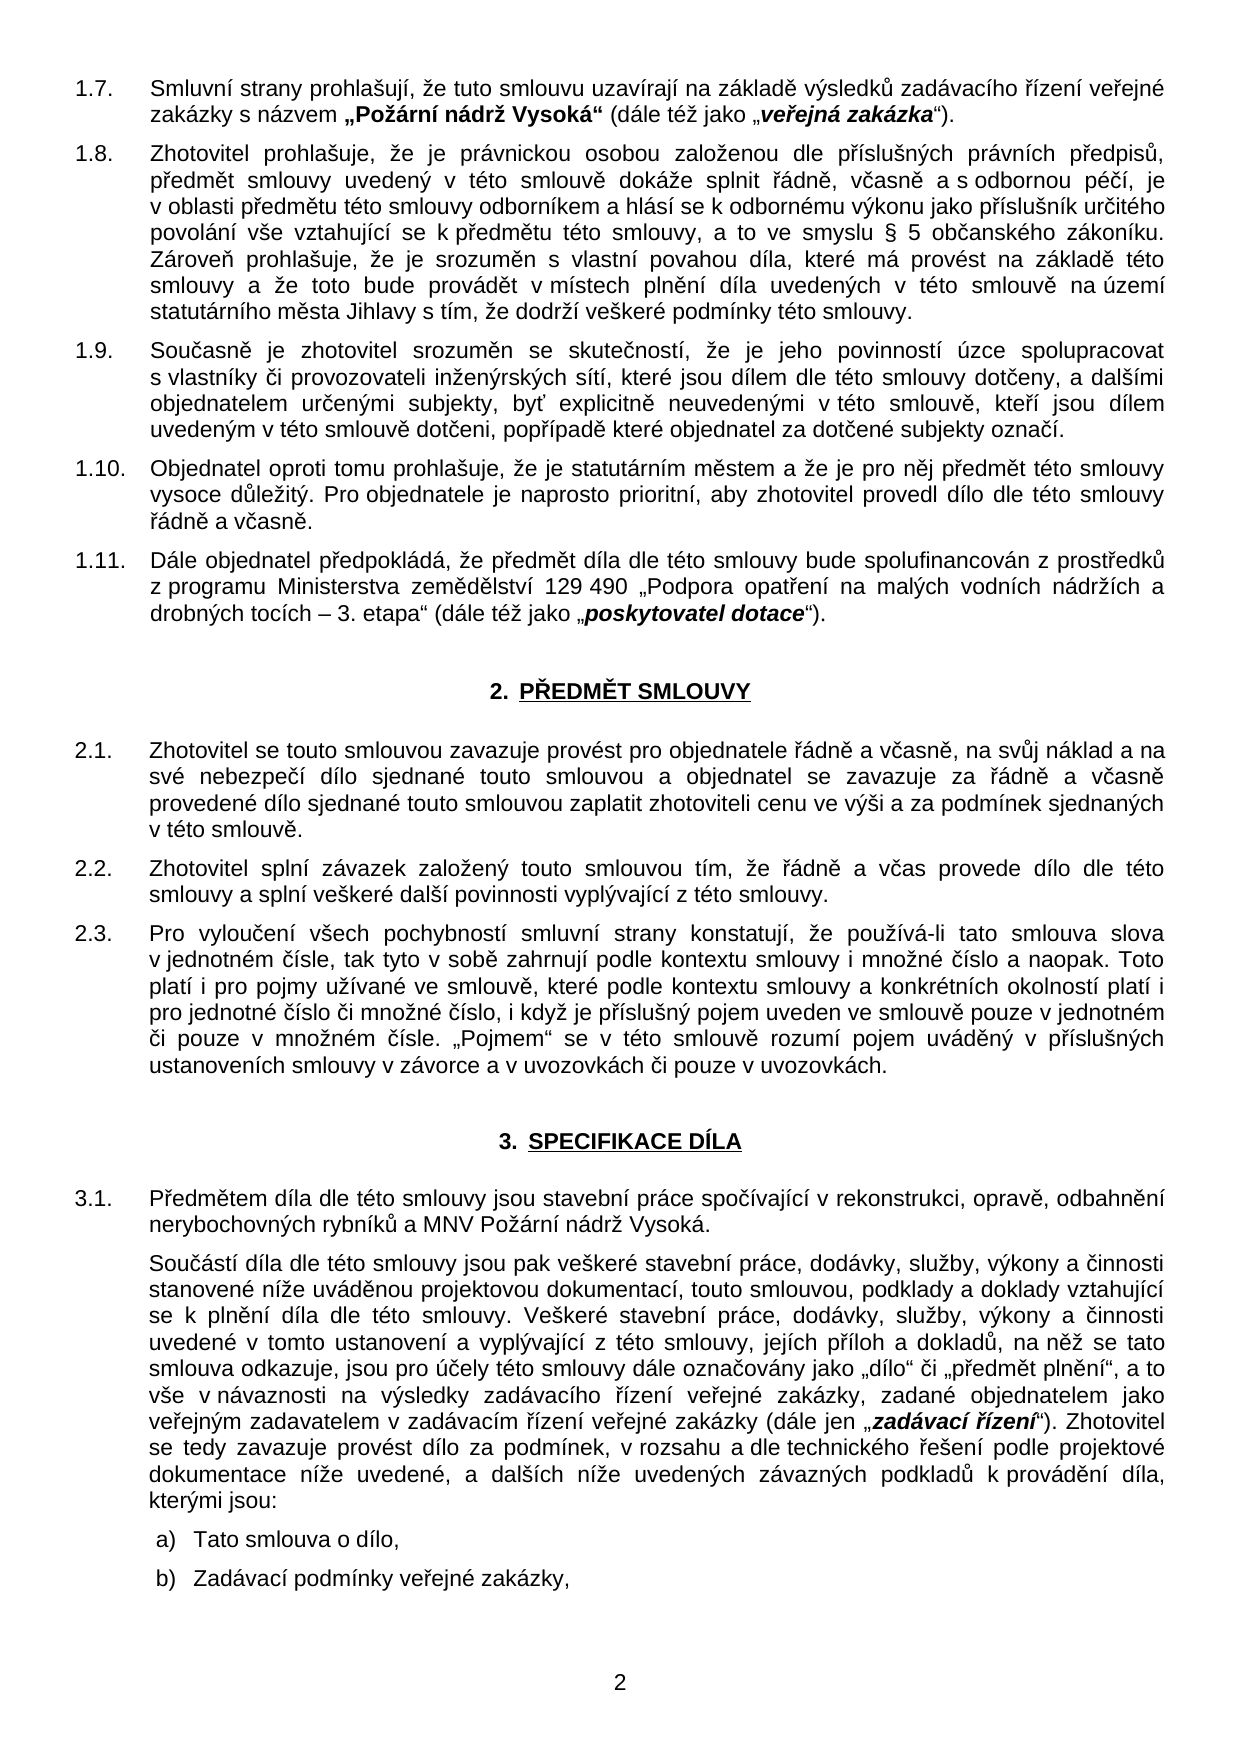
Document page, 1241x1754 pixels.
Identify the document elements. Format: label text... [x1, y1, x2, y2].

subtitle Smluvní strany prohlašují, že tuto smlouvu uzavírají na základě výsledků zadávacího řízení veřejné zakázky s názvem „Požární nádrž Vysoká“ (dále též jako „veřejná zakázka“). [75, 75, 1165, 128]
list Zhotovitel splní závazek založený touto smlouvou tím, že řádně a včas provede dílo dle této smlouvy a splní veškeré další povinnosti vyplývající z této smlouvy. [74, 855, 1165, 907]
subtitle Zhotovitel prohlašuje, že je právnickou osobou založenou dle příslušných právních předpisů, předmět smlouvy uvedený v této smlouvě dokáže splnit řádně, včasně a s odbornou péčí, je v oblasti předmětu této smlouvy odborníkem a hlásí se k odbornému výkonu jako příslušník určitého povolání vše vztahující se k předmětu této smlouvy, a to ve smyslu § 5 občanského zákoníku. Zároveň prohlašuje, že je srozuměn s vlastní povahou díla, které má provést na základě této smlouvy a že toto bude provádět v místech plnění díla uvedených v této smlouvě na území statutárního města Jihlavy s tím, že dodrží veškeré podmínky této smlouvy. [75, 140, 1165, 325]
list Zhotovitel se touto smlouvou zavazuje provést pro objednatele řádně a včasně, na svůj náklad a na své nebezpečí dílo sjednané touto smlouvou a objednatel se zavazuje za řádně a včasně provedené dílo sjednané touto smlouvou zaplatit zhotoviteli cenu ve výši a za podmínek sjednaných v této smlouvě. [74, 737, 1165, 842]
subtitle Specifikace díla [75, 1128, 1165, 1154]
text Součástí díla dle této smlouvy jsou pak veškeré stavební práce, dodávky, služby, výkony a činnosti stanovené níže uváděnou projektovou dokumentací, touto smlouvou, podklady a doklady vztahující se k plnění díla dle této smlouvy. Veškeré stavební práce, dodávky, služby, výkony a činnosti uvedené v tomto ustanovení a vyplývající z této smlouvy, jejích příloh a dokladů, na něž se tato smlouva odkazuje, jsou pro účely této smlouvy dále označovány jako „dílo“ či „předmět plnění“, a to vše v návaznosti na výsledky zadávacího řízení veřejné zakázky, zadané objednatelem jako veřejným zadavatelem v zadávacím řízení veřejné zakázky (dále jen „zadávací řízení“). Zhotovitel se tedy zavazuje provést dílo za podmínek, v rozsahu a dle technického řešení podle projektové dokumentace níže uvedené, a dalších níže uvedených závazných podkladů k provádění díla, kterými jsou: [149, 1250, 1165, 1513]
list Tato smlouva o dílo, [156, 1526, 1165, 1552]
list Předmětem díla dle této smlouvy jsou stavební práce spočívající v rekonstrukci, opravě, odbahnění nerybochovných rybníků a MNV Požární nádrž Vysoká. [74, 1184, 1165, 1237]
subtitle Dále objednatel předpokládá, že předmět díla dle této smlouvy bude spolufinancován z prostředků z programu Ministerstva zemědělství 129 490 „Podpora opatření na malých vodních nádržích a drobných tocích – 3. etapa“ (dále též jako „poskytovatel dotace“). [75, 547, 1165, 628]
subtitle Objednatel oproti tomu prohlašuje, že je statutárním městem a že je pro něj předmět této smlouvy vysoce důležitý. Pro objednatele je naprosto prioritní, aby zhotovitel provedl dílo dle této smlouvy řádně a včasně. [75, 455, 1165, 534]
subtitle PŘEDMĚT SMLOUVY [75, 678, 1165, 704]
list Zadávací podmínky veřejné zakázky, [156, 1565, 1165, 1591]
list Pro vyloučení všech pochybností smluvní strany konstatují, že používá-li tato smlouva slova v jednotném čísle, tak tyto v sobě zahrnují podle kontextu smlouvy i množné číslo a naopak. Toto platí i pro pojmy užívané ve smlouvě, které podle kontextu smlouvy a konkrétních okolností platí i pro jednotné číslo či množné číslo, i když je příslušný pojem uveden ve smlouvě pouze v jednotném či pouze v množném čísle. „Pojmem“ se v této smlouvě rozumí pojem uváděný v příslušných ustanoveních smlouvy v závorce a v uvozovkách či pouze v uvozovkách. [74, 920, 1165, 1078]
subtitle Současně je zhotovitel srozuměn se skutečností, že je jeho povinností úzce spolupracovat s vlastníky či provozovateli inženýrských sítí, které jsou dílem dle této smlouvy dotčeny, a dalšími objednatelem určenými subjekty, byť explicitně neuvedenými v této smlouvě, kteří jsou dílem uvedeným v této smlouvě dotčeni, popřípadě které objednatel za dotčené subjekty označí. [75, 337, 1165, 443]
